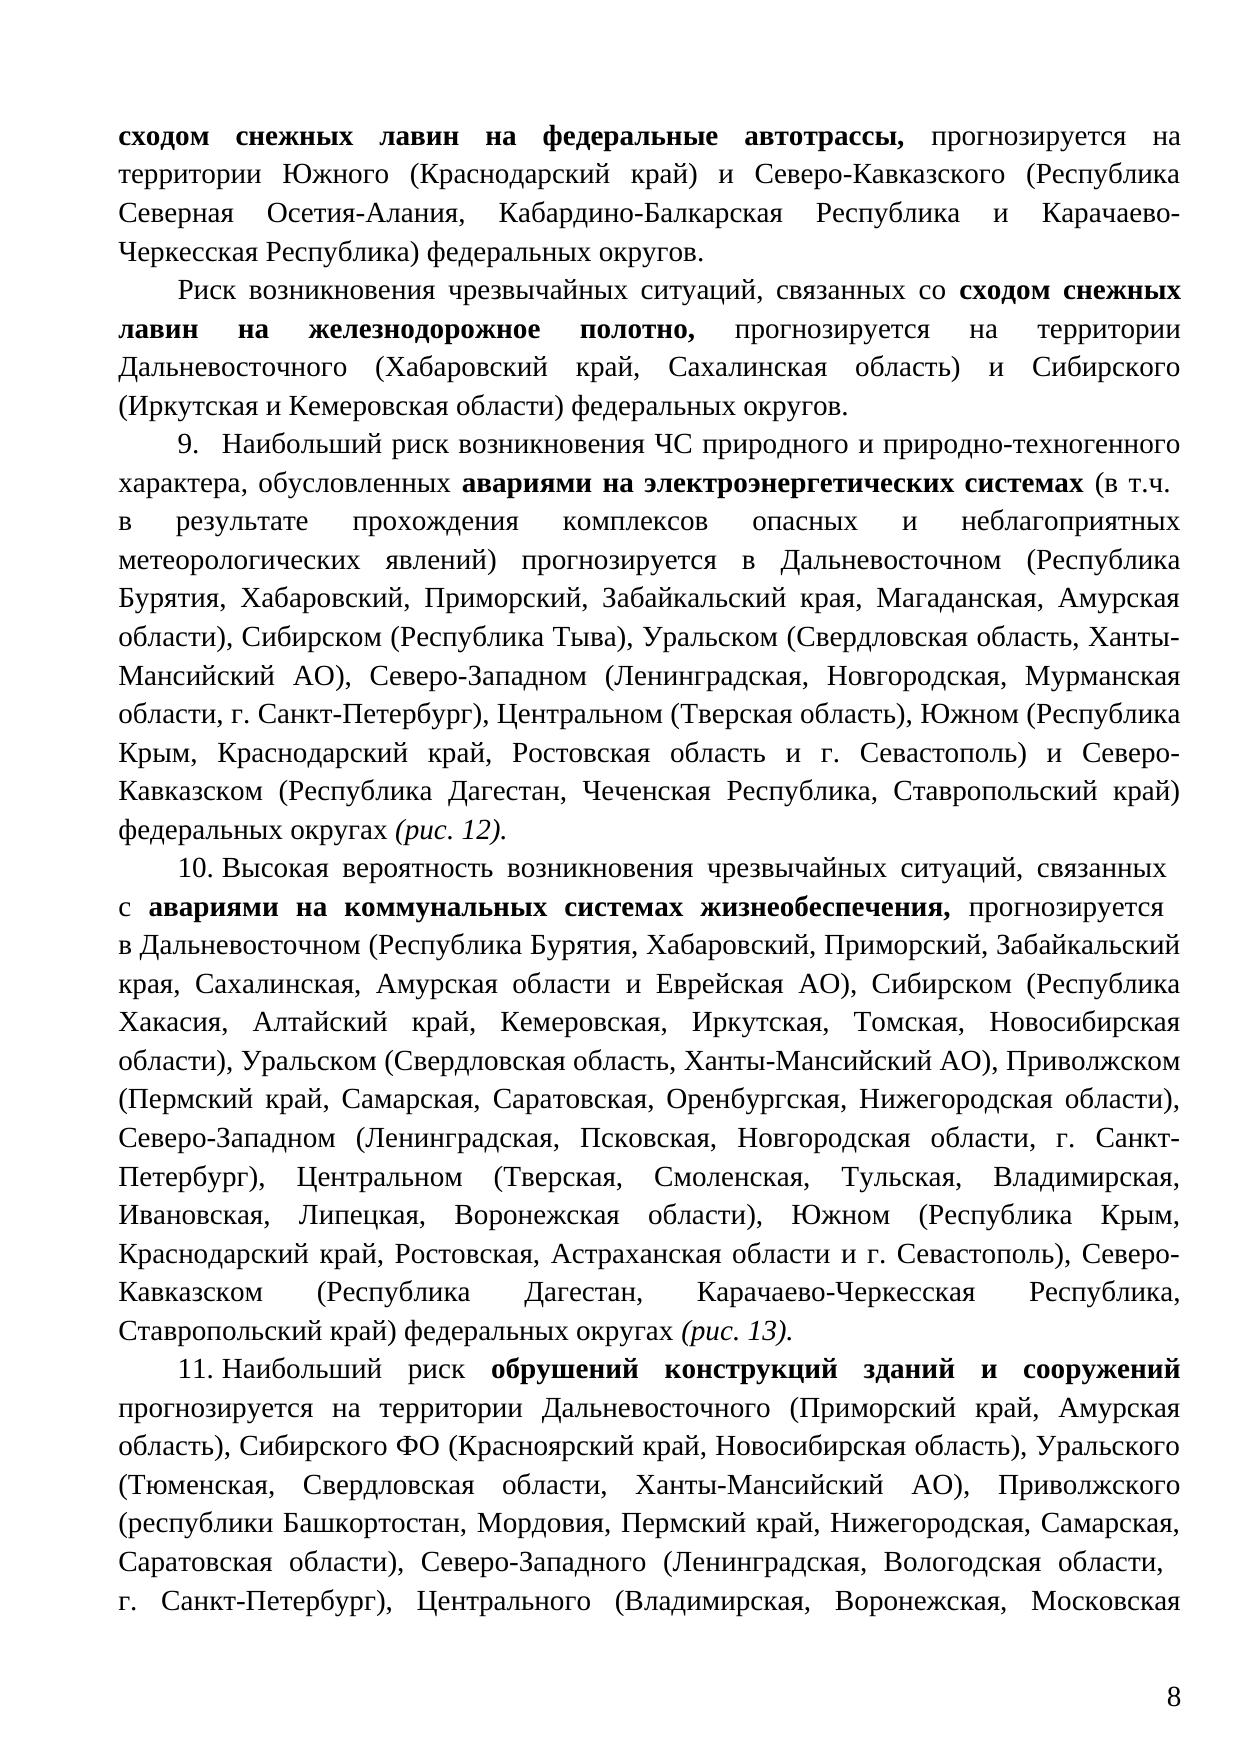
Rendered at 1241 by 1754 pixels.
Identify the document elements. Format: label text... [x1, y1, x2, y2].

list Наибольший риск возникновения ЧС природного и природно-техногенного характера, обусловленных авариями на электроэнергетических системах (в т.ч. в результате прохождения комплексов опасных и неблагоприятных метеорологических явлений) прогнозируется в Дальневосточном (Республика Бурятия, Хабаровский, Приморский, Забайкальский края, Магаданская, Амурская области), Сибирском (Республика Тыва), Уральском (Свердловская область, Ханты-Мансийский АО), Северо-Западном (Ленинградская, Новгородская, Мурманская области, г. Санкт-Петербург), Центральном (Тверская область), Южном (Республика Крым, Краснодарский край, Ростовская область и г. Севастополь) и Северо-Кавказском (Республика Дагестан, Чеченская Республика, Ставропольский край) федеральных округах (рис. 12). [118, 426, 1181, 845]
text Риск возникновения чрезвычайных ситуаций, связанных со сходом снежных лавин на железнодорожное полотно, прогнозируется на территории Дальневосточного (Хабаровский край, Сахалинская область) и Сибирского (Иркутская и Кемеровская области) федеральных округов. [118, 272, 1181, 421]
list Высокая вероятность возникновения чрезвычайных ситуаций, связанных с авариями на коммунальных системах жизнеобеспечения, прогнозируется в Дальневосточном (Республика Бурятия, Хабаровский, Приморский, Забайкальский края, Сахалинская, Амурская области и Еврейская АО), Сибирском (Республика Хакасия, Алтайский край, Кемеровская, Иркутская, Томская, Новосибирская области), Уральском (Свердловская область, Ханты-Мансийский АО), Приволжском (Пермский край, Самарская, Саратовская, Оренбургская, Нижегородская области), Северо-Западном (Ленинградская, Псковская, Новгородская области, г. Санкт-Петербург), Центральном (Тверская, Смоленская, Тульская, Владимирская, Ивановская, Липецкая, Воронежская области), Южном (Республика Крым, Краснодарский край, Ростовская, Астраханская области и г. Севастополь), Северо-Кавказском (Республика Дагестан, Карачаево-Черкесская Республика, Ставропольский край) федеральных округах (рис. 13). [118, 850, 1181, 1346]
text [118, 118, 1181, 267]
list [118, 1351, 1181, 1616]
